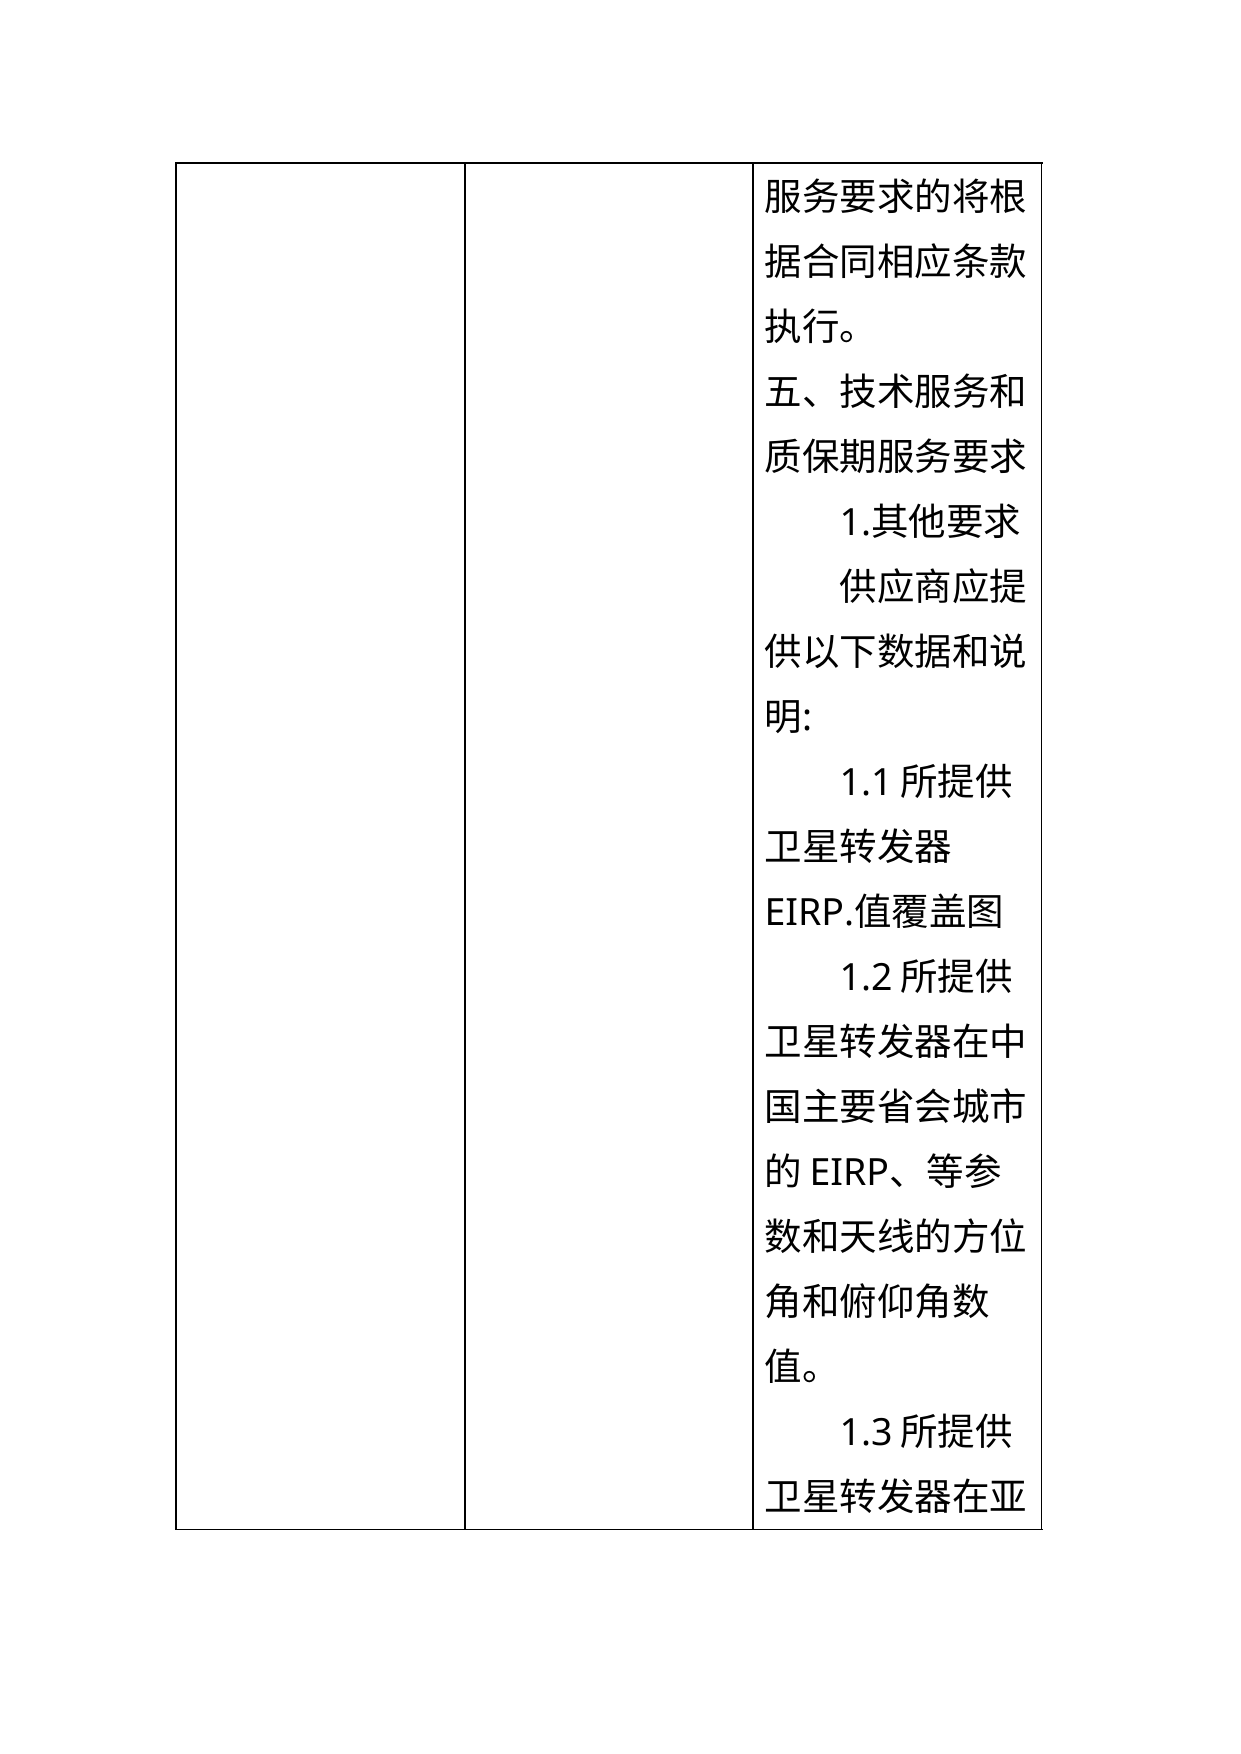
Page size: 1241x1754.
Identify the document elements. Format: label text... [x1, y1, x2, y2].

table_cell [466, 164, 752, 1528]
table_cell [754, 164, 1041, 1528]
table_cell 1 [177, 164, 464, 1528]
